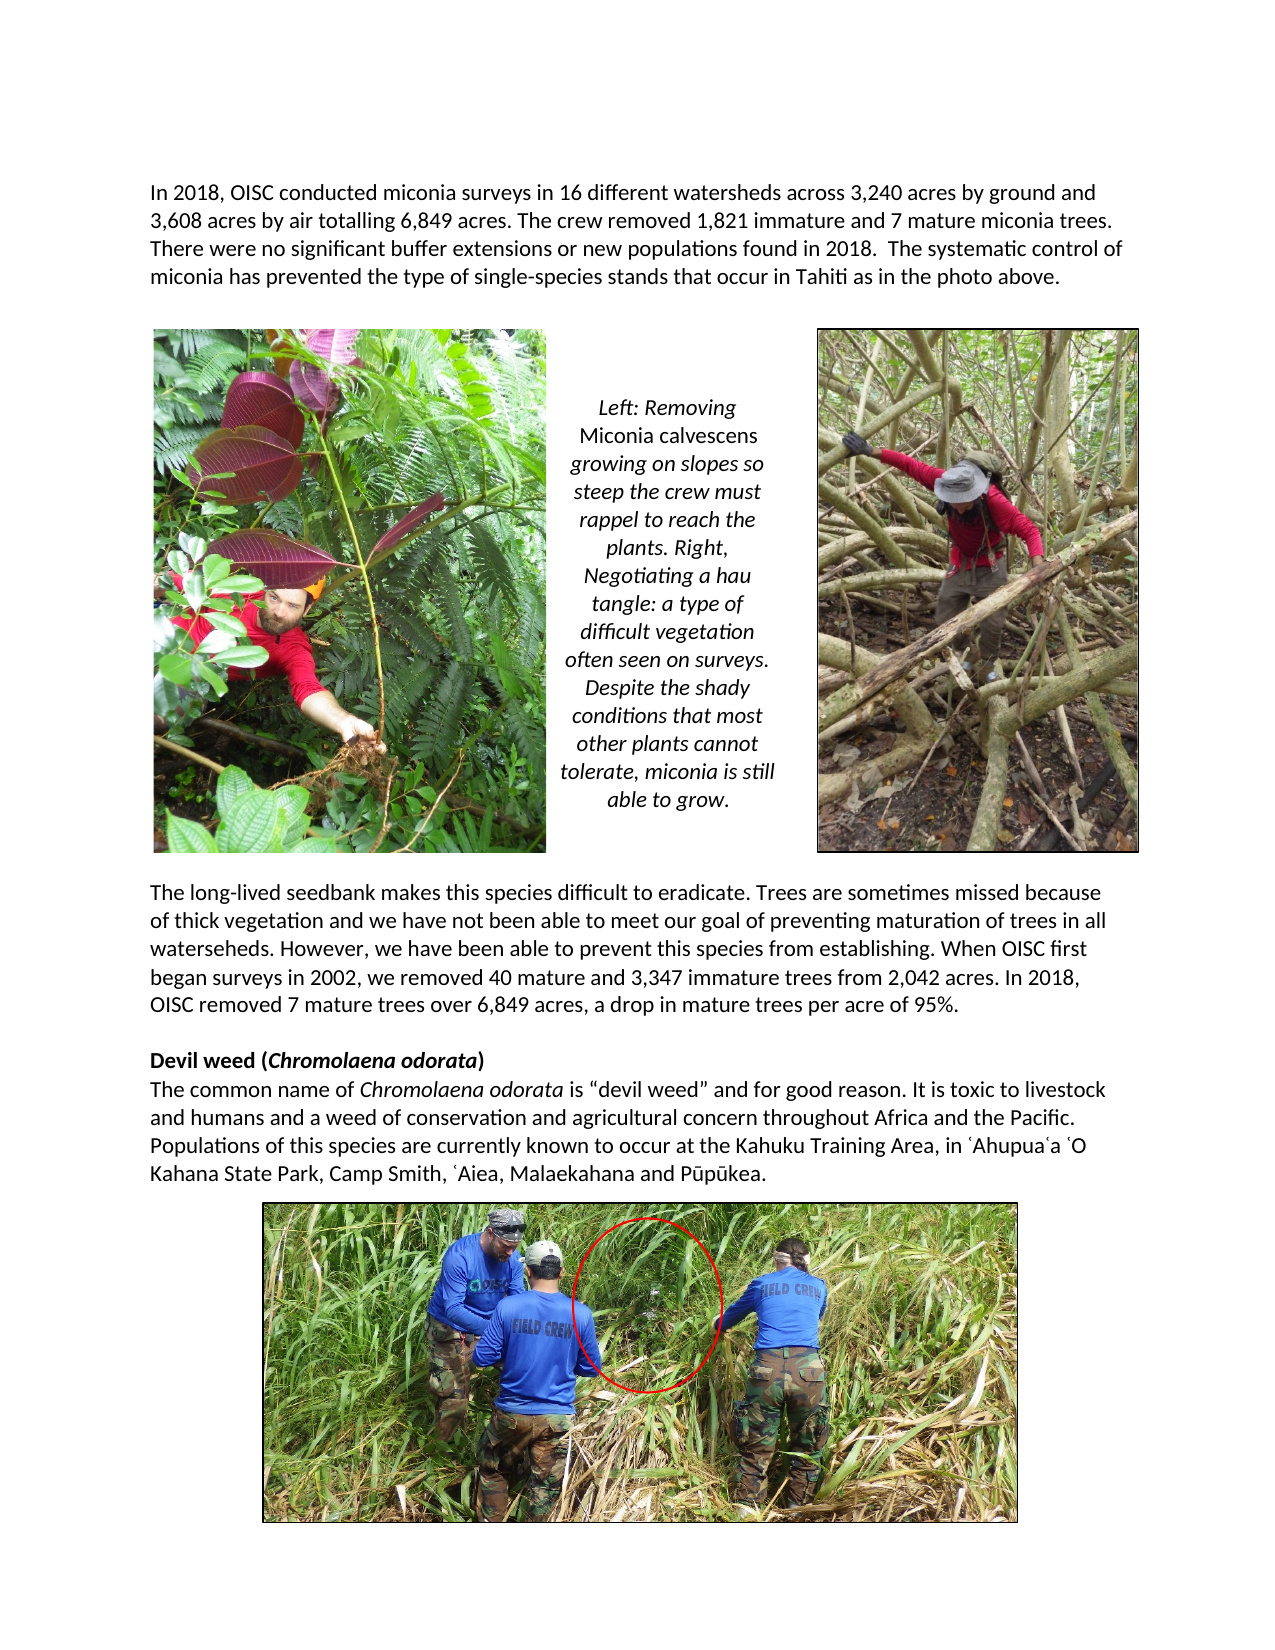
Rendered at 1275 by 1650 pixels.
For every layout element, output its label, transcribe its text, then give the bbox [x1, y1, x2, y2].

picture [264, 1204, 1017, 1522]
picture [818, 330, 1138, 851]
text The common name of Chromolaena odorata is “devil weed” and for good reason. It is toxic to livestock and humans and a weed of conservation and agricultural concern throughout Africa and the Pacific. Populations of this species are currently known to occur at the Kahuku Training Area, in ʿAhupuaʿa ʿO Kahana State Park, Camp Smith, ʿAiea, Malaekahana and Pūpūkea. [150, 1075, 1125, 1187]
text Devil weed (Chromolaena odorata) [150, 1047, 1125, 1075]
picture [153, 329, 547, 851]
text In 2018, OISC conducted miconia surveys in 16 different watersheds across 3,240 acres by ground and 3,608 acres by air totalling 6,849 acres. The crew removed 1,821 immature and 7 mature miconia trees. There were no significant buffer extensions or new populations found in 2018. The systematic control of miconia has prevented the type of single-species stands that occur in Tahiti as in the photo above. [150, 178, 1125, 290]
